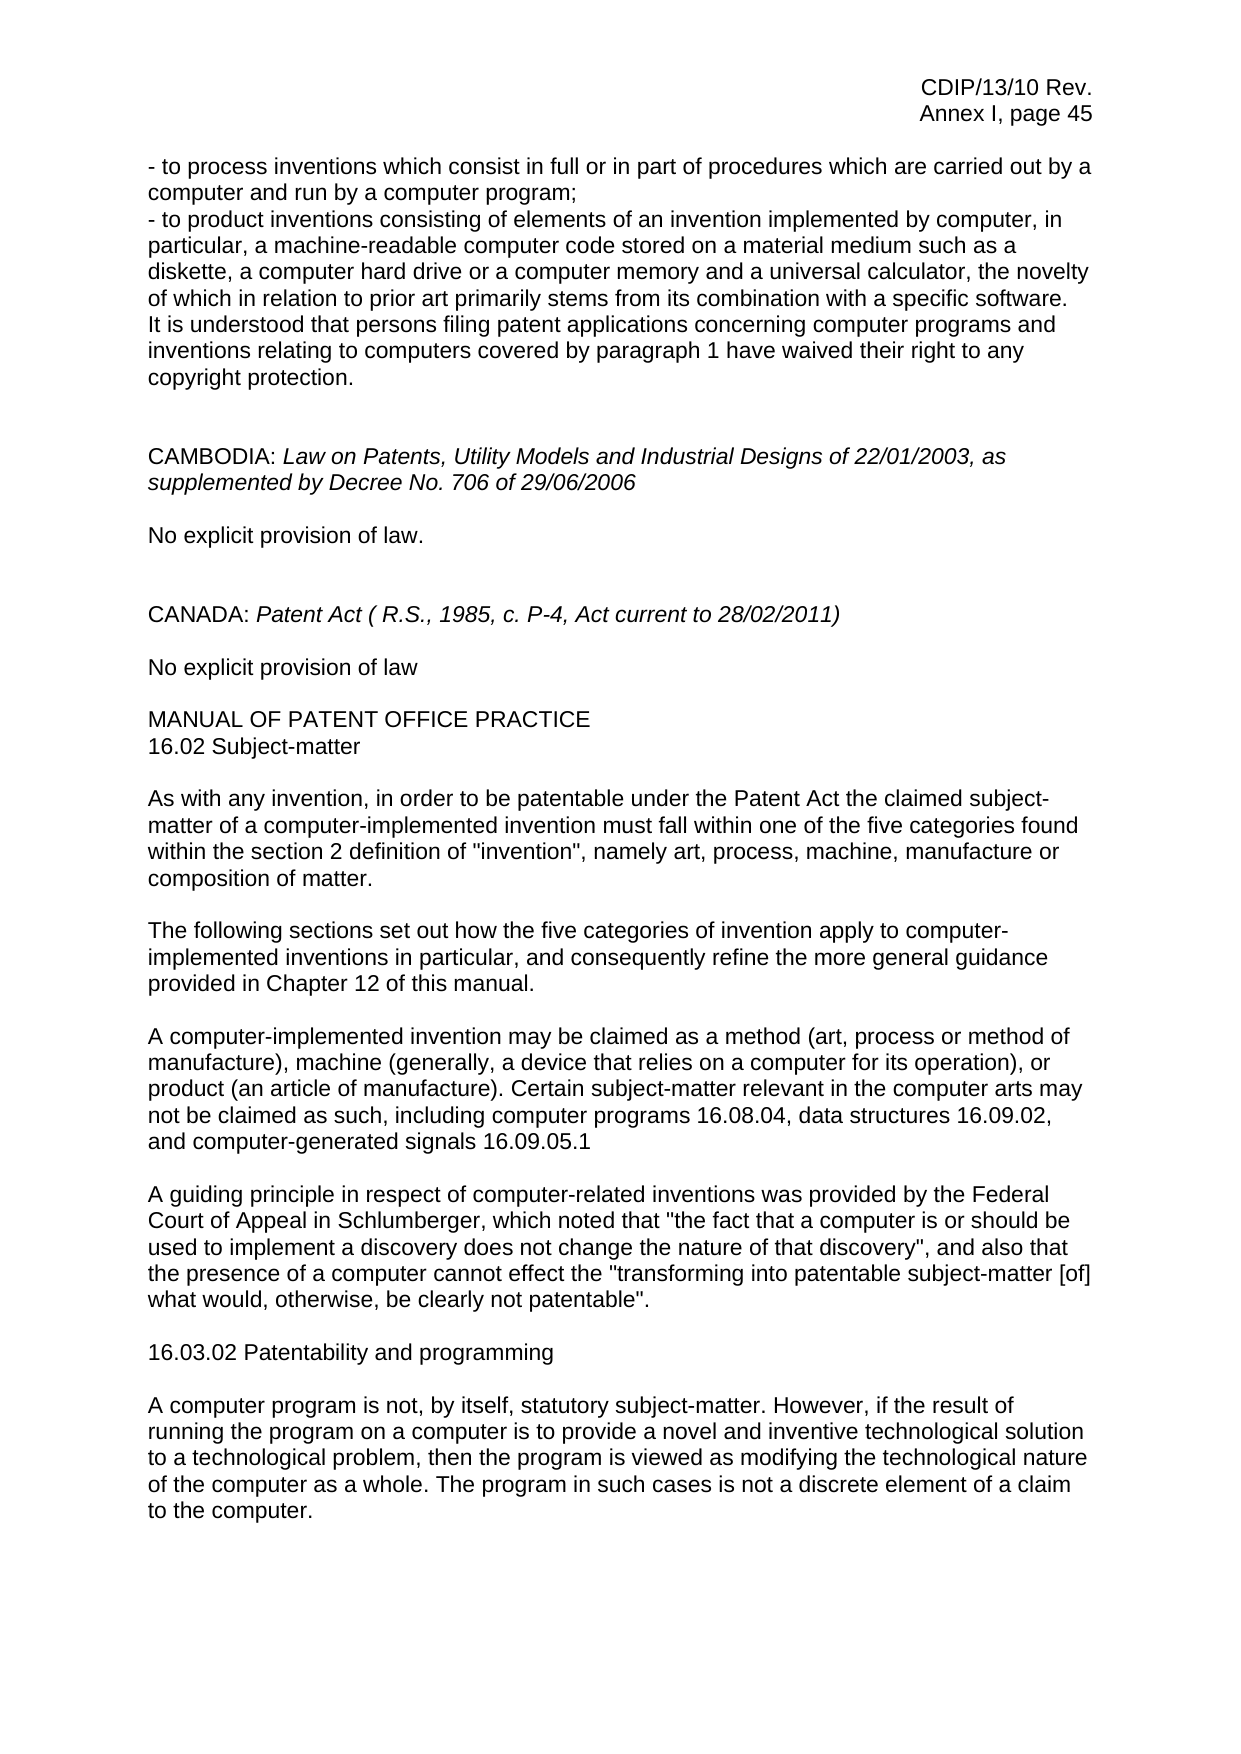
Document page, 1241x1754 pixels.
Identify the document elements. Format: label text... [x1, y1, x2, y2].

text A computer program is not, by itself, statutory subject-matter. However, if the result of running the program on a computer is to provide a novel and inventive technological solution to a technological problem, then the program is viewed as modifying the technological nature of the computer as a whole. The program in such cases is not a discrete element of a claim to the computer. [148, 1392, 1093, 1523]
text The following sections set out how the five categories of invention apply to computer-implemented inventions in particular, and consequently refine the more general guidance provided in Chapter 12 of this manual. [148, 917, 1093, 996]
text A computer-implemented invention may be claimed as a method (art, process or method of manufacture), machine (generally, a device that relies on a computer for its operation), or product (an article of manufacture). Certain subject-matter relevant in the computer arts may not be claimed as such, including computer programs 16.08.04, data structures 16.09.02, and computer-generated signals 16.09.05.1 [148, 1023, 1093, 1154]
text A guiding principle in respect of computer-related inventions was provided by the Federal Court of Appeal in Schlumberger, which noted that "the fact that a computer is or should be used to implement a discovery does not change the nature of that discovery", and also that the presence of a computer cannot effect the "transforming into patentable subject-matter [of] what would, otherwise, be clearly not patentable". [148, 1181, 1093, 1312]
text CANADA: Patent Act ( R.S., 1985, c. P-4, Act current to 28/02/2011) [148, 601, 1093, 627]
text 16.02 Subject-matter [148, 733, 1093, 759]
text As with any invention, in order to be patentable under the Patent Act the claimed subject-matter of a computer-implemented invention must fall within one of the five categories found within the section 2 definition of "invention", namely art, process, machine, manufacture or composition of matter. [148, 785, 1093, 891]
text - to process inventions which consist in full or in part of procedures which are carried out by a computer and run by a computer program; [148, 153, 1093, 206]
text - to product inventions consisting of elements of an invention implemented by computer, in particular, a machine-readable computer code stored on a material medium such as a diskette, a computer hard drive or a computer memory and a universal calculator, the novelty of which in relation to prior art primarily stems from its combination with a specific software. [148, 206, 1093, 311]
text CAMBODIA: Law on Patents, Utility Models and Industrial Designs of 22/01/2003, as supplemented by Decree No. 706 of 29/06/2006 [148, 443, 1093, 496]
text It is understood that persons filing patent applications concerning computer programs and inventions relating to computers covered by paragraph 1 have waived their right to any copyright protection. [148, 311, 1093, 390]
text No explicit provision of law. [148, 522, 1093, 548]
text MANUAL OF PATENT OFFICE PRACTICE [148, 706, 1093, 733]
text 16.03.02 Patentability and programming [148, 1339, 1093, 1365]
text No explicit provision of law [148, 654, 1093, 680]
